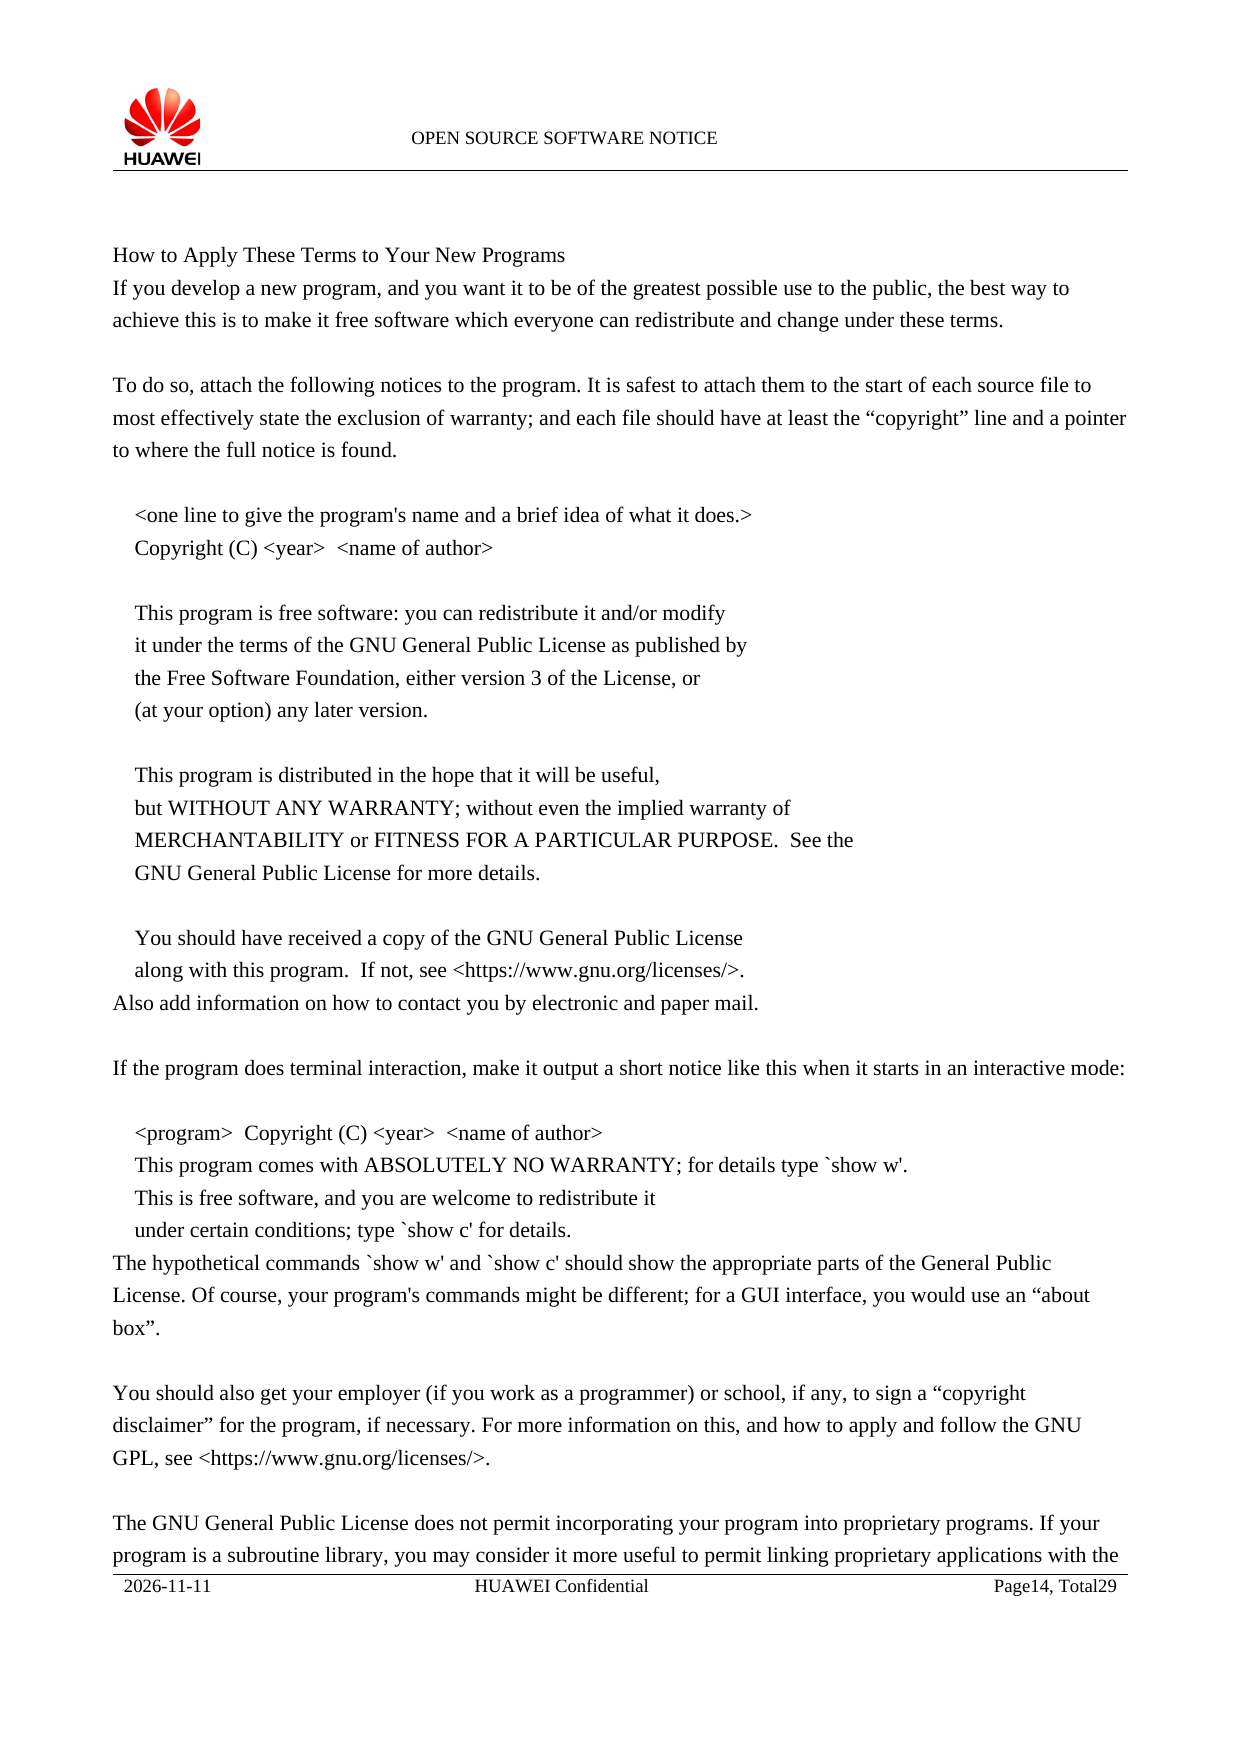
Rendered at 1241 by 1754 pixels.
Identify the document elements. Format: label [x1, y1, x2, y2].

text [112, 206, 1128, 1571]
picture [124, 88, 201, 165]
